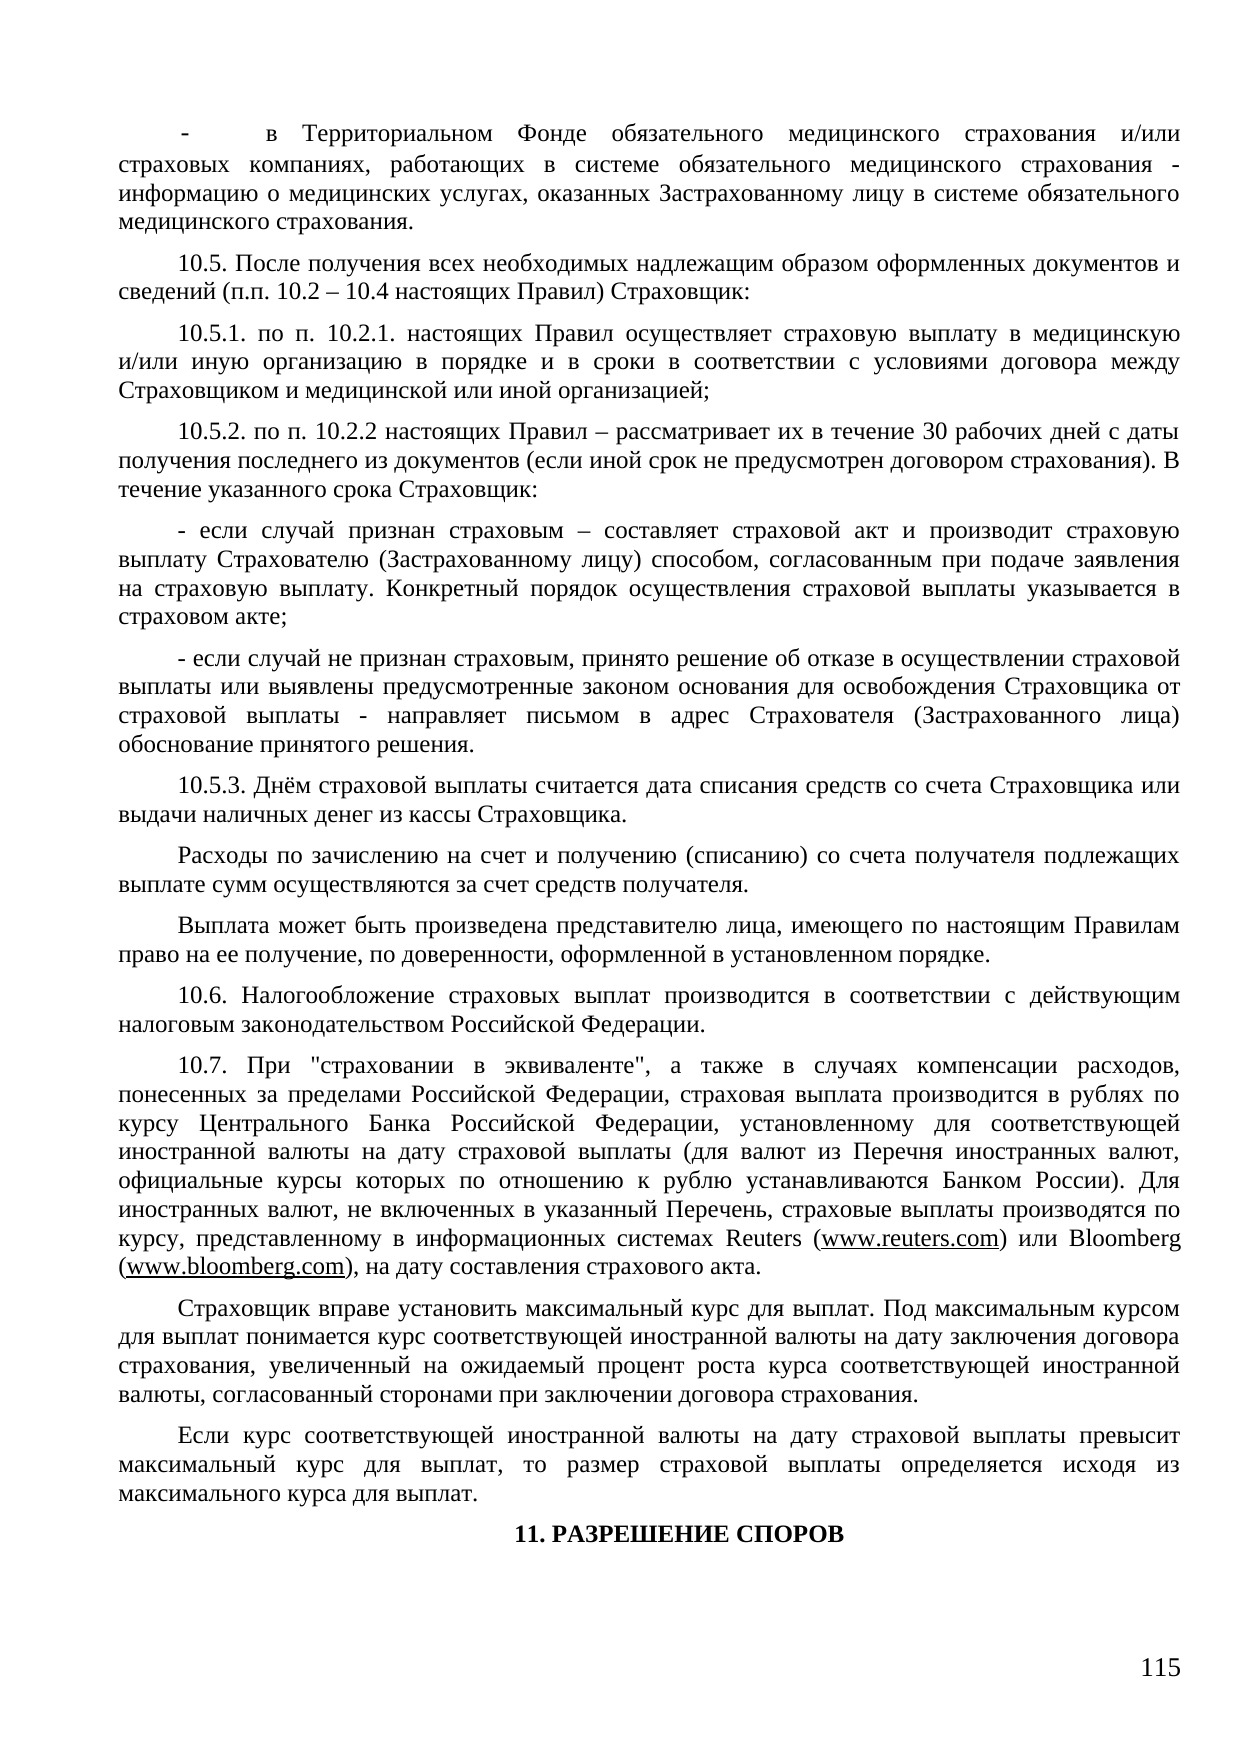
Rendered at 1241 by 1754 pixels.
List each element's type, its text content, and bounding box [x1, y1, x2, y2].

text 10.5.1. по п. 10.2.1. настоящих Правил осуществляет страховую выплату в медицинскую и/или иную организацию в порядке и в сроки в соответствии с условиями договора между Страховщиком и медицинской или иной организацией; [118, 318, 1181, 404]
text - если случай не признан страховым, принято решение об отказе в осуществлении страховой выплаты или выявлены предусмотренные законом основания для освобождения Страховщика от страховой выплаты - направляет письмом в адрес Страхователя (Застрахованного лица) обоснование принятого решения. [118, 643, 1181, 758]
text 10.5.3. Днём страховой выплаты считается дата списания средств со счета Страховщика или выдачи наличных денег из кассы Страховщика. [118, 770, 1181, 828]
list в Территориальном Фонде обязательного медицинского страхования и/или страховых компаниях, работающих в системе обязательного медицинского страхования - информацию о медицинских услугах, оказанных Застрахованному лицу в системе обязательного медицинского страхования. [118, 118, 1181, 235]
text - если случай признан страховым – составляет страховой акт и производит страховую выплату Страхователю (Застрахованному лицу) способом, согласованным при подаче заявления на страховую выплату. Конкретный порядок осуществления страховой выплаты указывается в страховом акте; [118, 515, 1181, 630]
text 11. РАЗРЕШЕНИЕ СПОРОВ [118, 1519, 1181, 1548]
text Выплата может быть произведена представителю лица, имеющего по настоящим Правилам право на ее получение, по доверенности, оформленной в установленном порядке. [118, 910, 1181, 968]
text 10.7. При "страховании в эквиваленте", а также в случаях компенсации расходов, понесенных за пределами Российской Федерации, страховая выплата производится в рублях по курсу Центрального Банка Российской Федерации, установленному для соответствующей иностранной валюты на дату страховой выплаты (для валют из Перечня иностранных валют, официальные курсы которых по отношению к рублю устанавливаются Банком России). Для иностранных валют, не включенных в указанный Перечень, страховые выплаты производятся по курсу, представленному в информационных системах Reuters (www.reuters.com) или Bloomberg (www.bloomberg.com), на дату составления страхового акта. [118, 1050, 1181, 1280]
text 10.5.2. по п. 10.2.2 настоящих Правил – рассматривает их в течение 30 рабочих дней с даты получения последнего из документов (если иной срок не предусмотрен договором страхования). В течение указанного срока Страховщик: [118, 416, 1181, 503]
text 10.5. После получения всех необходимых надлежащим образом оформленных документов и сведений (п.п. 10.2 – 10.4 настоящих Правил) Страховщик: [118, 248, 1181, 305]
text Если курс соответствующей иностранной валюты на дату страховой выплаты превысит максимальный курс для выплат, то размер страховой выплаты определяется исходя из максимального курса для выплат. [118, 1420, 1181, 1506]
text Расходы по зачислению на счет и получению (списанию) со счета получателя подлежащих выплате сумм осуществляются за счет средств получателя. [118, 840, 1181, 898]
text 10.6. Налогообложение страховых выплат производится в соответствии с действующим налоговым законодательством Российской Федерации. [118, 980, 1181, 1038]
text Страховщик вправе установить максимальный курс для выплат. Под максимальным курсом для выплат понимается курс соответствующей иностранной валюты на дату заключения договора страхования, увеличенный на ожидаемый процент роста курса соответствующей иностранной валюты, согласованный сторонами при заключении договора страхования. [118, 1293, 1181, 1408]
